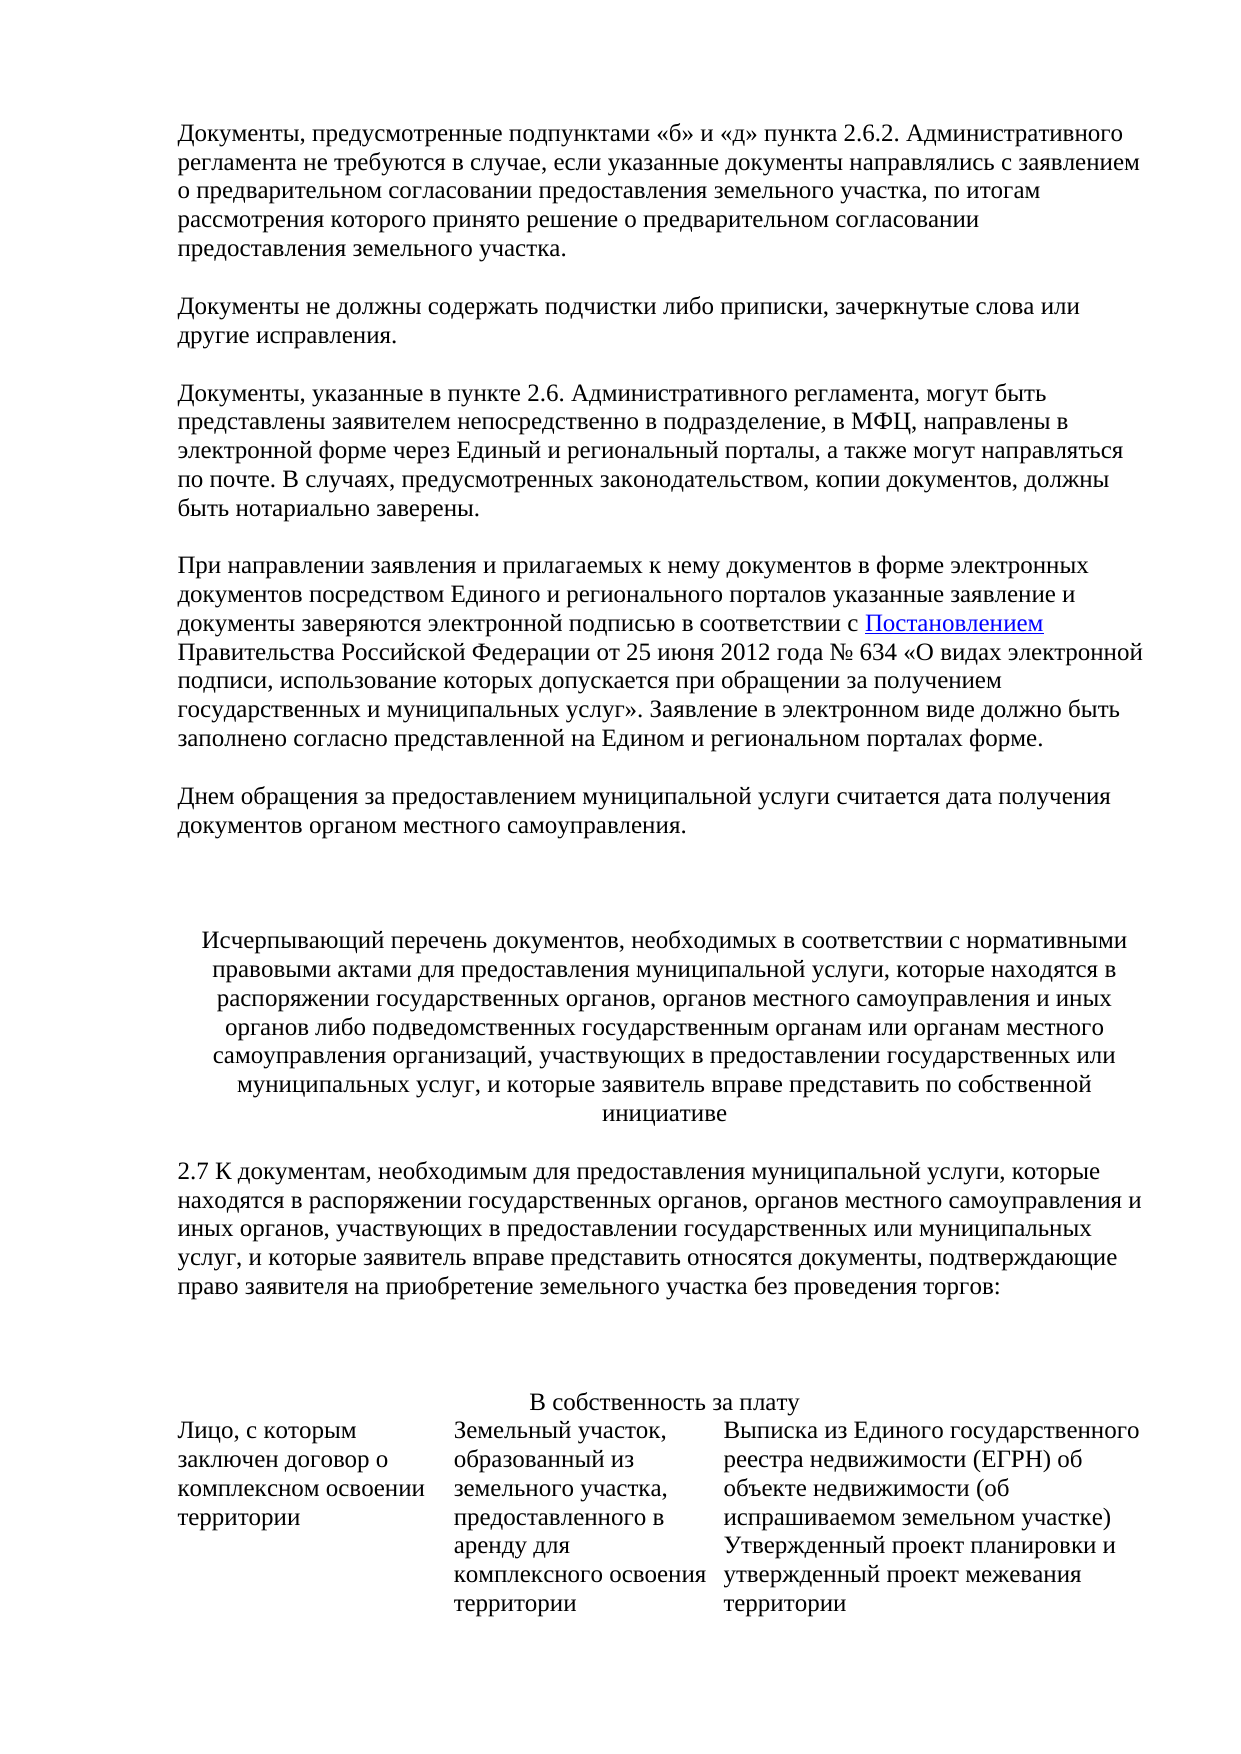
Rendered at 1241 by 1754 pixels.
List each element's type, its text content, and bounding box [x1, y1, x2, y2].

table_header В собственность за плату [177, 1387, 1152, 1416]
text Документы не должны содержать подчистки либо приписки, зачеркнутые слова или другие исправления. [177, 291, 1152, 348]
table_cell Выписка из Единого государственного реестра недвижимости (ЕГРН) об объекте недвижимости (об испрашиваемом земельном участке) [723, 1416, 1152, 1531]
text Документы, указанные в пункте 2.6. Административного регламента, могут быть представлены заявителем непосредственно в подразделение, в МФЦ, направлены в электронной форме через Единый и региональный порталы, а также могут направляться по почте. В случаях, предусмотренных законодательством, копии документов, должны быть нотариально заверены. [177, 378, 1152, 521]
text При направлении заявления и прилагаемых к нему документов в форме электронных документов посредством Единого и регионального порталов указанные заявление и документы заверяются электронной подписью в соответствии с Постановлением Правительства Российской Федерации от 25 июня 2012 года № 634 «О видах электронной подписи, использование которых допускается при обращении за получением государственных и муниципальных услуг». Заявление в электронном виде должно быть заполнено согласно представленной на Едином и региональном порталах форме. [177, 551, 1152, 752]
text 2.7 К документам, необходимым для предоставления муниципальной услуги, которые находятся в распоряжении государственных органов, органов местного самоуправления и иных органов, участвующих в предоставлении государственных или муниципальных услуг, и которые заявитель вправе представить относятся документы, подтверждающие право заявителя на приобретение земельного участка без проведения торгов: [177, 1156, 1152, 1300]
table_cell Утвержденный проект планировки и утвержденный проект межевания территории [723, 1531, 1152, 1617]
text Днем обращения за предоставлением муниципальной услуги считается дата получения документов органом местного самоуправления. [177, 781, 1152, 838]
table_cell Земельный участок, образованный из земельного участка, предоставленного в аренду для комплексного освоения территории [454, 1416, 723, 1617]
text Документы, предусмотренные подпунктами «б» и «д» пункта 2.6.2. Административного регламента не требуются в случае, если указанные документы направлялись с заявлением о предварительном согласовании предоставления земельного участка, по итогам рассмотрения которого принято решение о предварительном согласовании предоставления земельного участка. [177, 118, 1152, 262]
table_cell Лицо, с которым заключен договор о комплексном освоении территории [177, 1416, 453, 1617]
text Исчерпывающий перечень документов, необходимых в соответствии с нормативными правовыми актами для предоставления муниципальной услуги, которые находятся в распоряжении государственных органов, органов местного самоуправления и иных органов либо подведомственных государственным органам или органам местного самоуправления организаций, участвующих в предоставлении государственных или муниципальных услуг, и которые заявитель вправе представить по собственной инициативе [177, 926, 1152, 1127]
